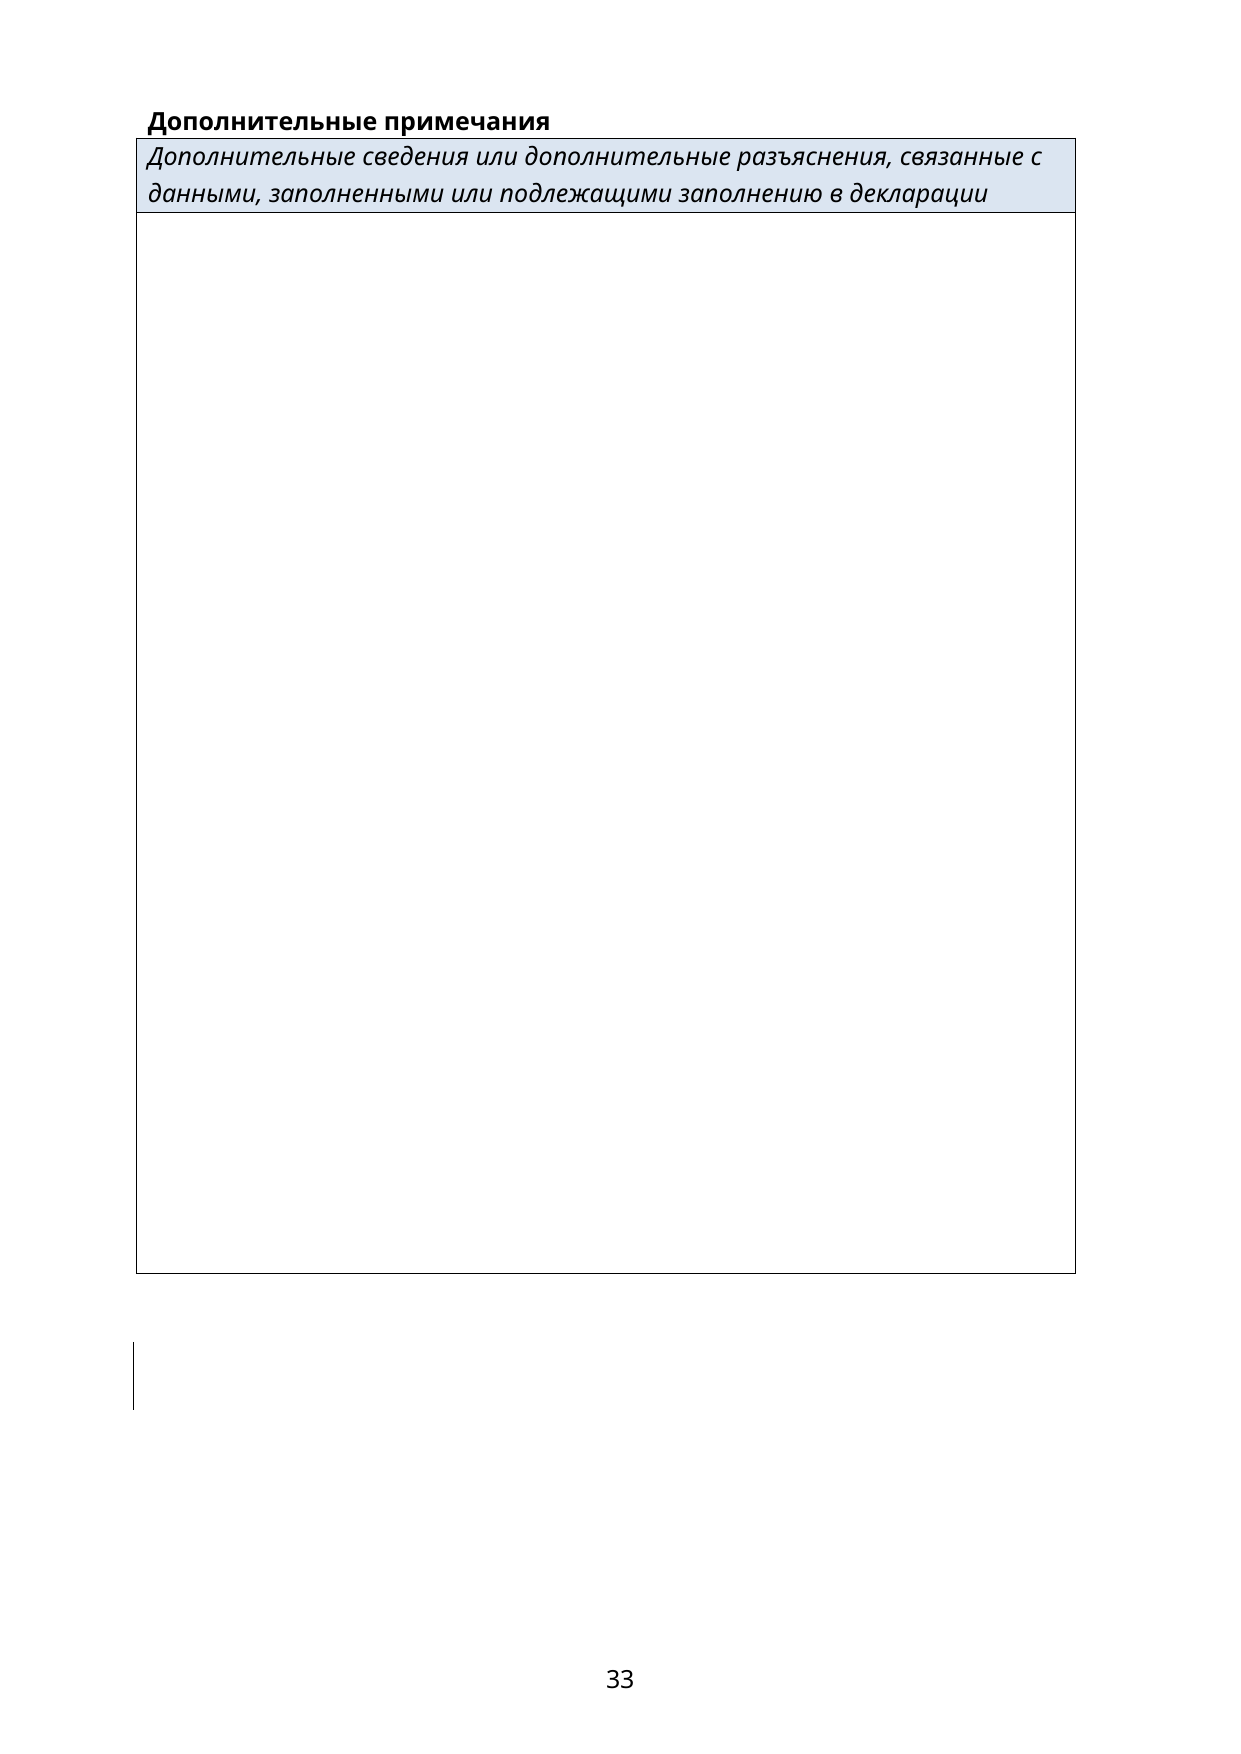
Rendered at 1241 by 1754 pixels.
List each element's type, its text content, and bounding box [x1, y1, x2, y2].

table_header Дополнительные сведения или дополнительные разъяснения, связанные с данными, заполненными или подлежащими заполнению в декларации [137, 139, 1075, 212]
table_cell [137, 213, 1075, 1273]
text Дополнительные примечания [148, 103, 1092, 137]
